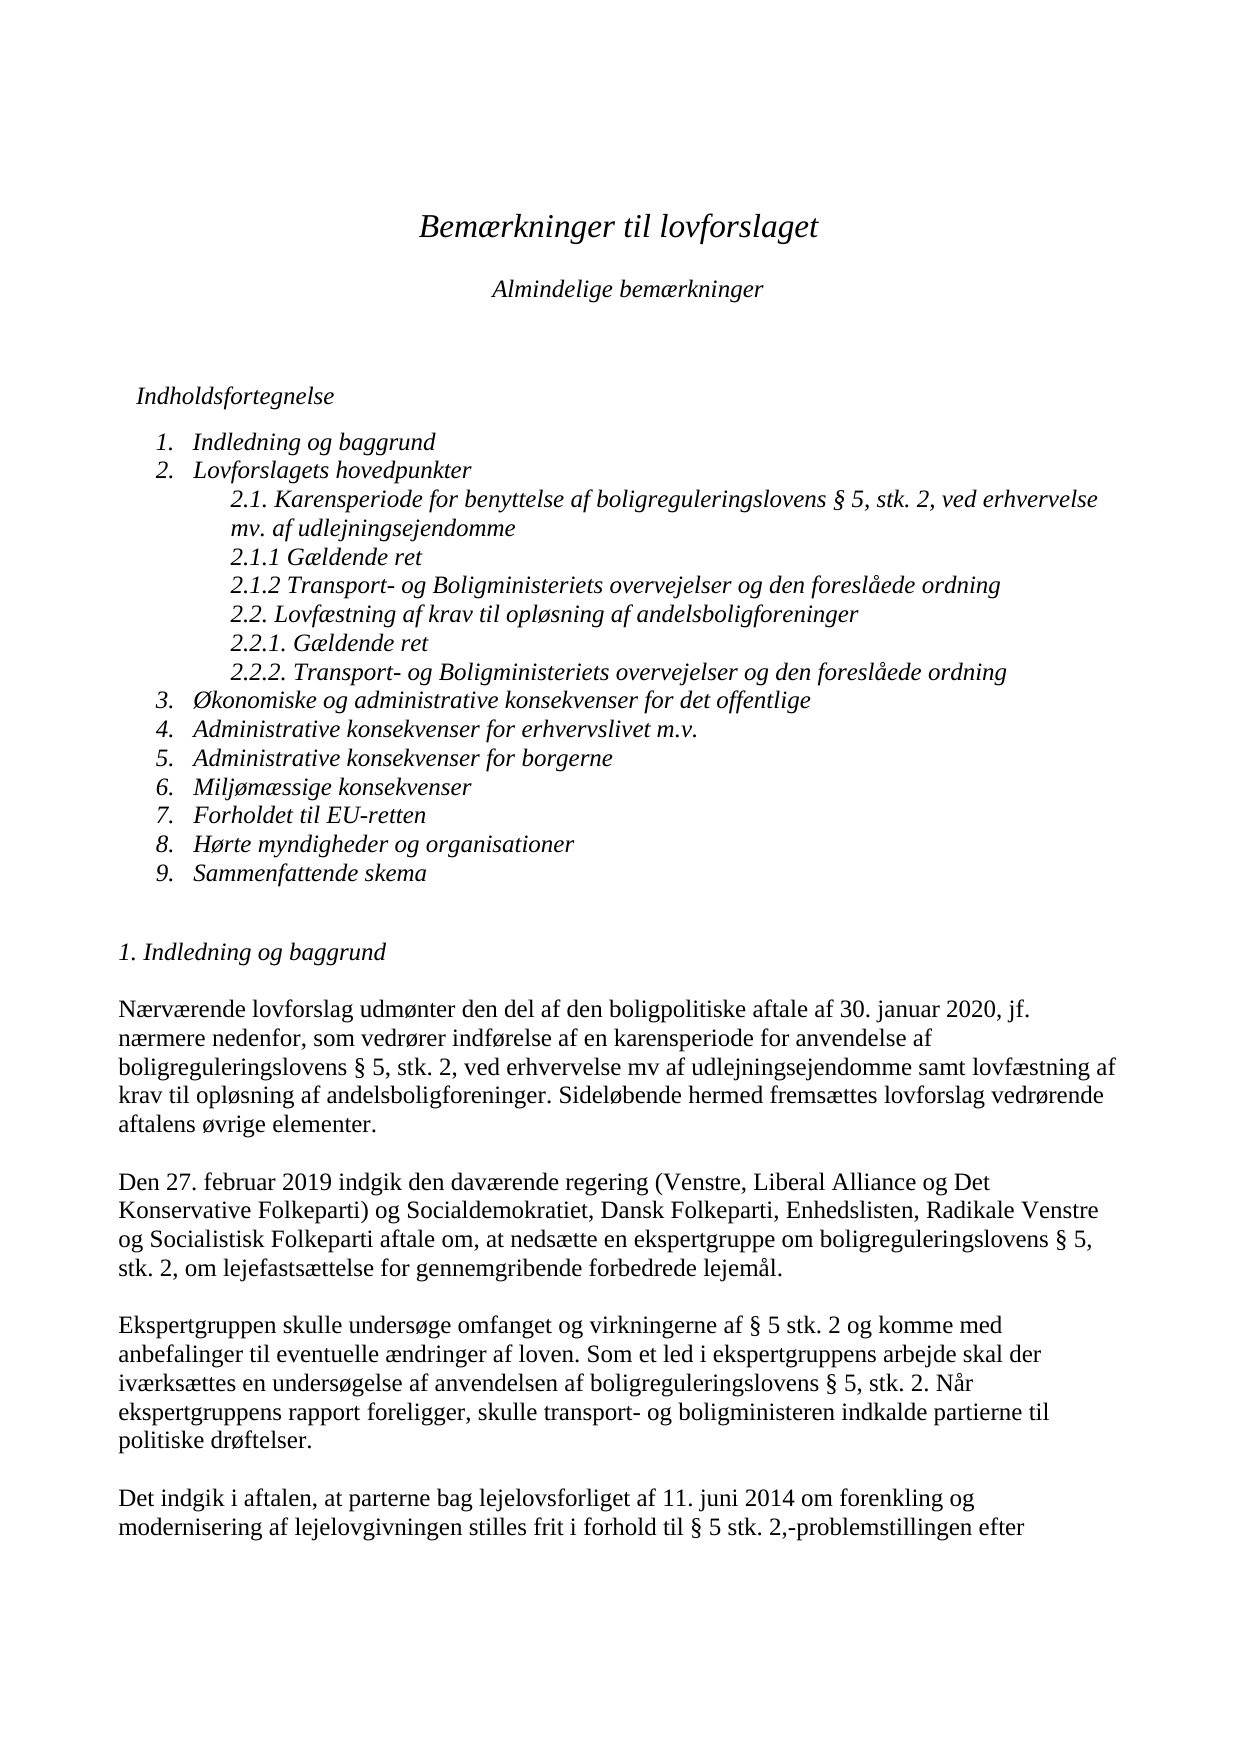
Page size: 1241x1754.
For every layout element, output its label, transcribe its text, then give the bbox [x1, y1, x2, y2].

text Ekspertgruppen skulle undersøge omfanget og virkningerne af § 5 stk. 2 og komme med anbefalinger til eventuelle ændringer af loven. Som et led i ekspertgruppens arbejde skal der iværksættes en undersøgelse af anvendelsen af boligreguleringslovens § 5, stk. 2. Når ekspertgruppens rapport foreligger, skulle transport- og boligministeren indkalde partierne til politiske drøftelser. [118, 1310, 1122, 1454]
list Miljømæssige konsekvenser [156, 772, 1122, 801]
list Indledning og baggrund [155, 427, 1122, 456]
list Økonomiske og administrative konsekvenser for det offentlige [156, 686, 1122, 714]
text Indholdsfortegnelse [118, 381, 1122, 410]
text Nærværende lovforslag udmønter den del af den boligpolitiske aftale af 30. januar 2020, jf. nærmere nedenfor, som vedrører indførelse af en karensperiode for anvendelse af boligreguleringslovens § 5, stk. 2, ved erhvervelse mv af udlejningsejendomme samt lovfæstning af krav til opløsning af andelsboligforeninger. Sideløbende hermed fremsættes lovforslag vedrørende aftalens øvrige elementer. [118, 994, 1122, 1138]
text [118, 1483, 1122, 1540]
text Bemærkninger til lovforslaget [118, 206, 1122, 245]
text 2.2.2. Transport- og Boligministeriets overvejelser og den foreslåede ordning [230, 657, 1122, 686]
list Forholdet til EU-retten [156, 801, 1122, 829]
list Sammenfattende skema [156, 858, 1122, 887]
text Den 27. februar 2019 indgik den daværende regering (Venstre, Liberal Alliance og Det Konservative Folkeparti) og Socialdemokratiet, Dansk Folkeparti, Enhedslisten, Radikale Venstre og Socialistisk Folkeparti aftale om, at nedsætte en ekspertgruppe om boligreguleringslovens § 5, stk. 2, om lejefastsættelse for gennemgribende forbedrede lejemål. [118, 1167, 1122, 1282]
text 2.2.1. Gældende ret [230, 628, 1122, 657]
text 2.1.1 Gældende ret [230, 542, 1122, 571]
text 1. Indledning og baggrund [118, 937, 1122, 965]
text 2.2. Lovfæstning af krav til opløsning af andelsboligforeninger [230, 599, 1122, 628]
text 2.1.2 Transport- og Boligministeriets overvejelser og den foreslåede ordning [230, 571, 1122, 599]
text Almindelige bemærkninger [118, 274, 1122, 303]
list Lovforslagets hovedpunkter [156, 456, 1122, 484]
text 2.1. Karensperiode for benyttelse af boligreguleringslovens § 5, stk. 2, ved erhvervelse mv. af udlejningsejendomme [230, 484, 1122, 542]
list Hørte myndigheder og organisationer [156, 829, 1122, 858]
list Administrative konsekvenser for erhvervslivet m.v. [156, 714, 1122, 743]
list Administrative konsekvenser for borgerne [156, 743, 1122, 772]
